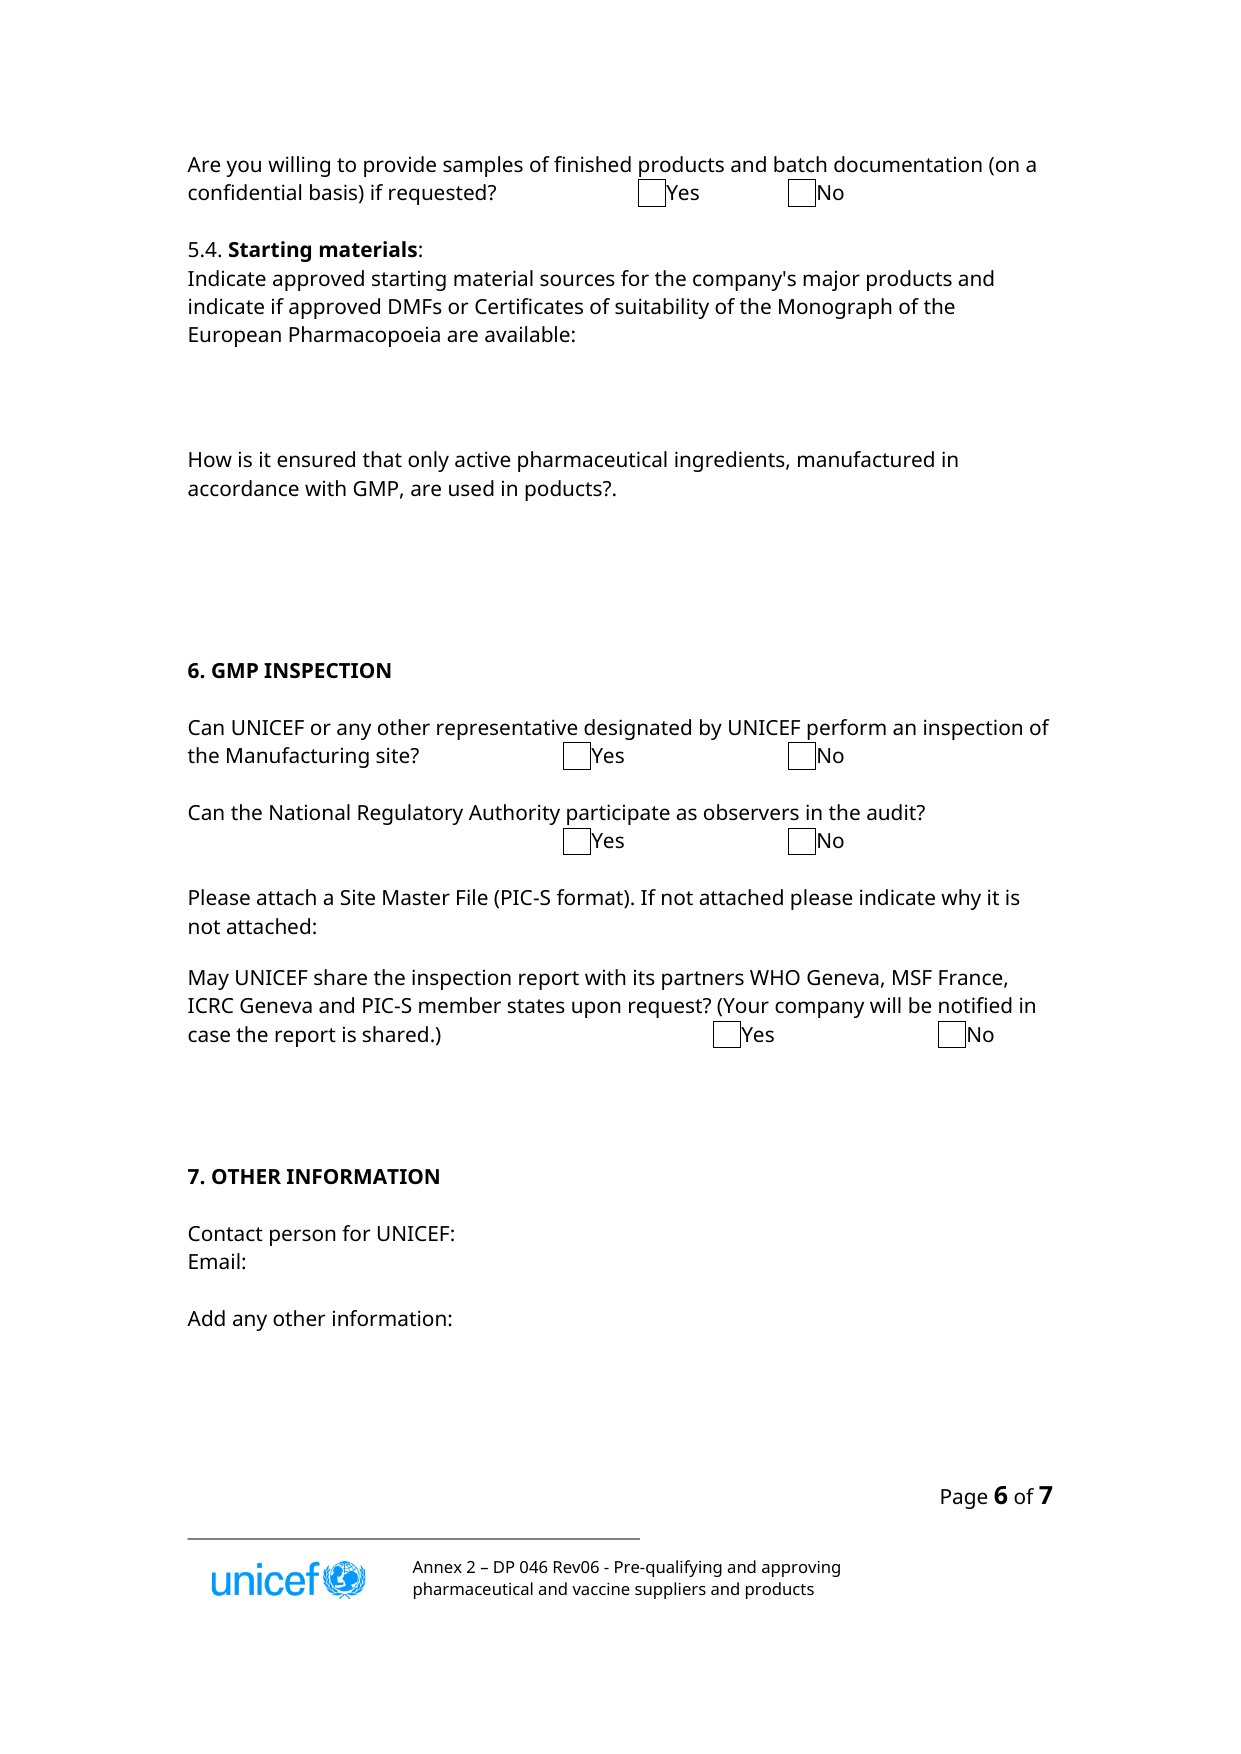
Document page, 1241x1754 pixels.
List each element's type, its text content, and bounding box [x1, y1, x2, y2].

text Contact person for UNICEF: [187, 1219, 1053, 1247]
text 6. GMP INSPECTION [187, 656, 1053, 684]
text How is it ensured that only active pharmaceutical ingredients, manufactured in accordance with GMP, are used in poducts?. [187, 446, 1053, 502]
text Indicate approved starting material sources for the company's major products and indicate if approved DMFs or Certificates of suitability of the Monograph of the European Pharmacopoeia are available: [187, 264, 1053, 349]
text Yes No [187, 827, 1053, 855]
text May UNICEF share the inspection report with its partners WHO Geneva, MSF France, ICRC Geneva and PIC-S member states upon request? (Your company will be notified in case the report is shared.) Yes No [187, 963, 1053, 1048]
text Can UNICEF or any other representative designated by UNICEF perform an inspection of the Manufacturing site? Yes No [187, 713, 1053, 770]
text 5.4. Starting materials: [187, 235, 1053, 264]
picture [211, 1561, 366, 1599]
text Email: [187, 1247, 1053, 1276]
text Add any other information: [187, 1304, 1053, 1333]
text Can the National Regulatory Authority participate as observers in the audit? [187, 798, 1053, 827]
text Are you willing to provide samples of finished products and batch documentation (on a confidential basis) if requested? Yes No [187, 150, 1053, 207]
text 7. OTHER INFORMATION [187, 1162, 1053, 1191]
text Please attach a Site Master File (PIC-S format). If not attached please indicate why it is not attached: [187, 883, 1053, 940]
